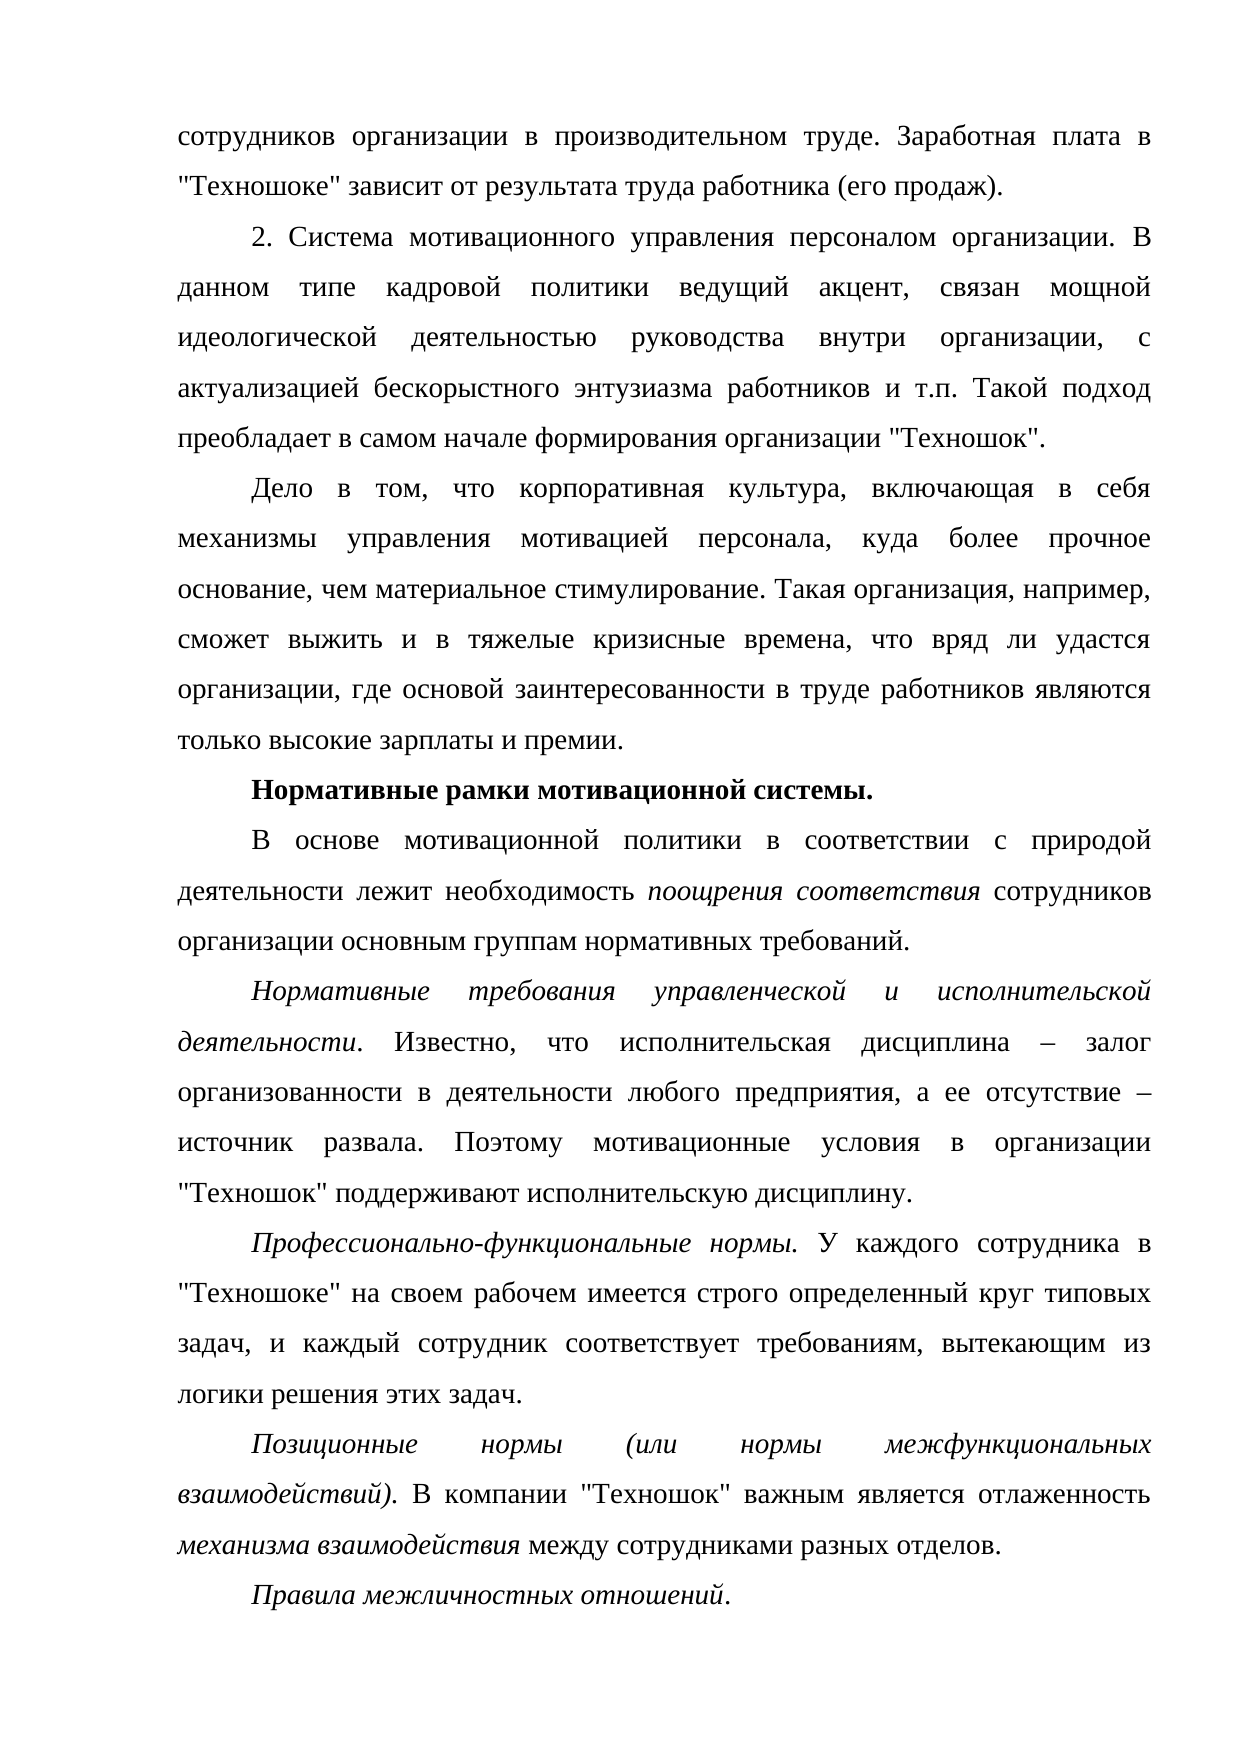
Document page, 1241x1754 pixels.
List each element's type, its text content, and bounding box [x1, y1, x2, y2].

text Нормативные рамки мотивационной системы. [177, 772, 1152, 806]
text Позиционные нормы (или нормы межфункциональных взаимодействий). В компании "Техношок" важным является отлаженность механизма взаимодействия между сотрудниками разных отделов. [177, 1426, 1152, 1560]
text Правила межличностных отношений. [177, 1577, 1152, 1611]
text Дело в том, что корпоративная культура, включающая в себя механизмы управления мотивацией персонала, куда более прочное основание, чем материальное стимулирование. Такая организация, например, сможет выжить и в тяжелые кризисные времена, что вряд ли удастся организации, где основой заинтересованности в труде работников являются только высокие зарплаты и премии. [177, 470, 1152, 755]
text Нормативные требования управленческой и исполнительской деятельности. Известно, что исполнительская дисциплина – залог организованности в деятельности любого предприятия, а ее отсутствие – источник развала. Поэтому мотивационные условия в организации "Техношок" поддерживают исполнительскую дисциплину. [177, 973, 1152, 1208]
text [177, 118, 1152, 202]
text 2. Система мотивационного управления персоналом организации. В данном типе кадровой политики ведущий акцент, связан мощной идеологической деятельностью руководства внутри организации, с актуализацией бескорыстного энтузиазма работников и т.п. Такой подход преобладает в самом начале формирования организации "Техношок". [177, 219, 1152, 453]
text В основе мотивационной политики в соответствии с природой деятельности лежит необходимость поощрения соответствия сотрудников организации основным группам нормативных требований. [177, 822, 1152, 957]
text Профессионально-функциональные нормы. У каждого сотрудника в "Техношоке" на своем рабочем имеется строго определенный круг типовых задач, и каждый сотрудник соответствует требованиям, вытекающим из логики решения этих задач. [177, 1225, 1152, 1409]
